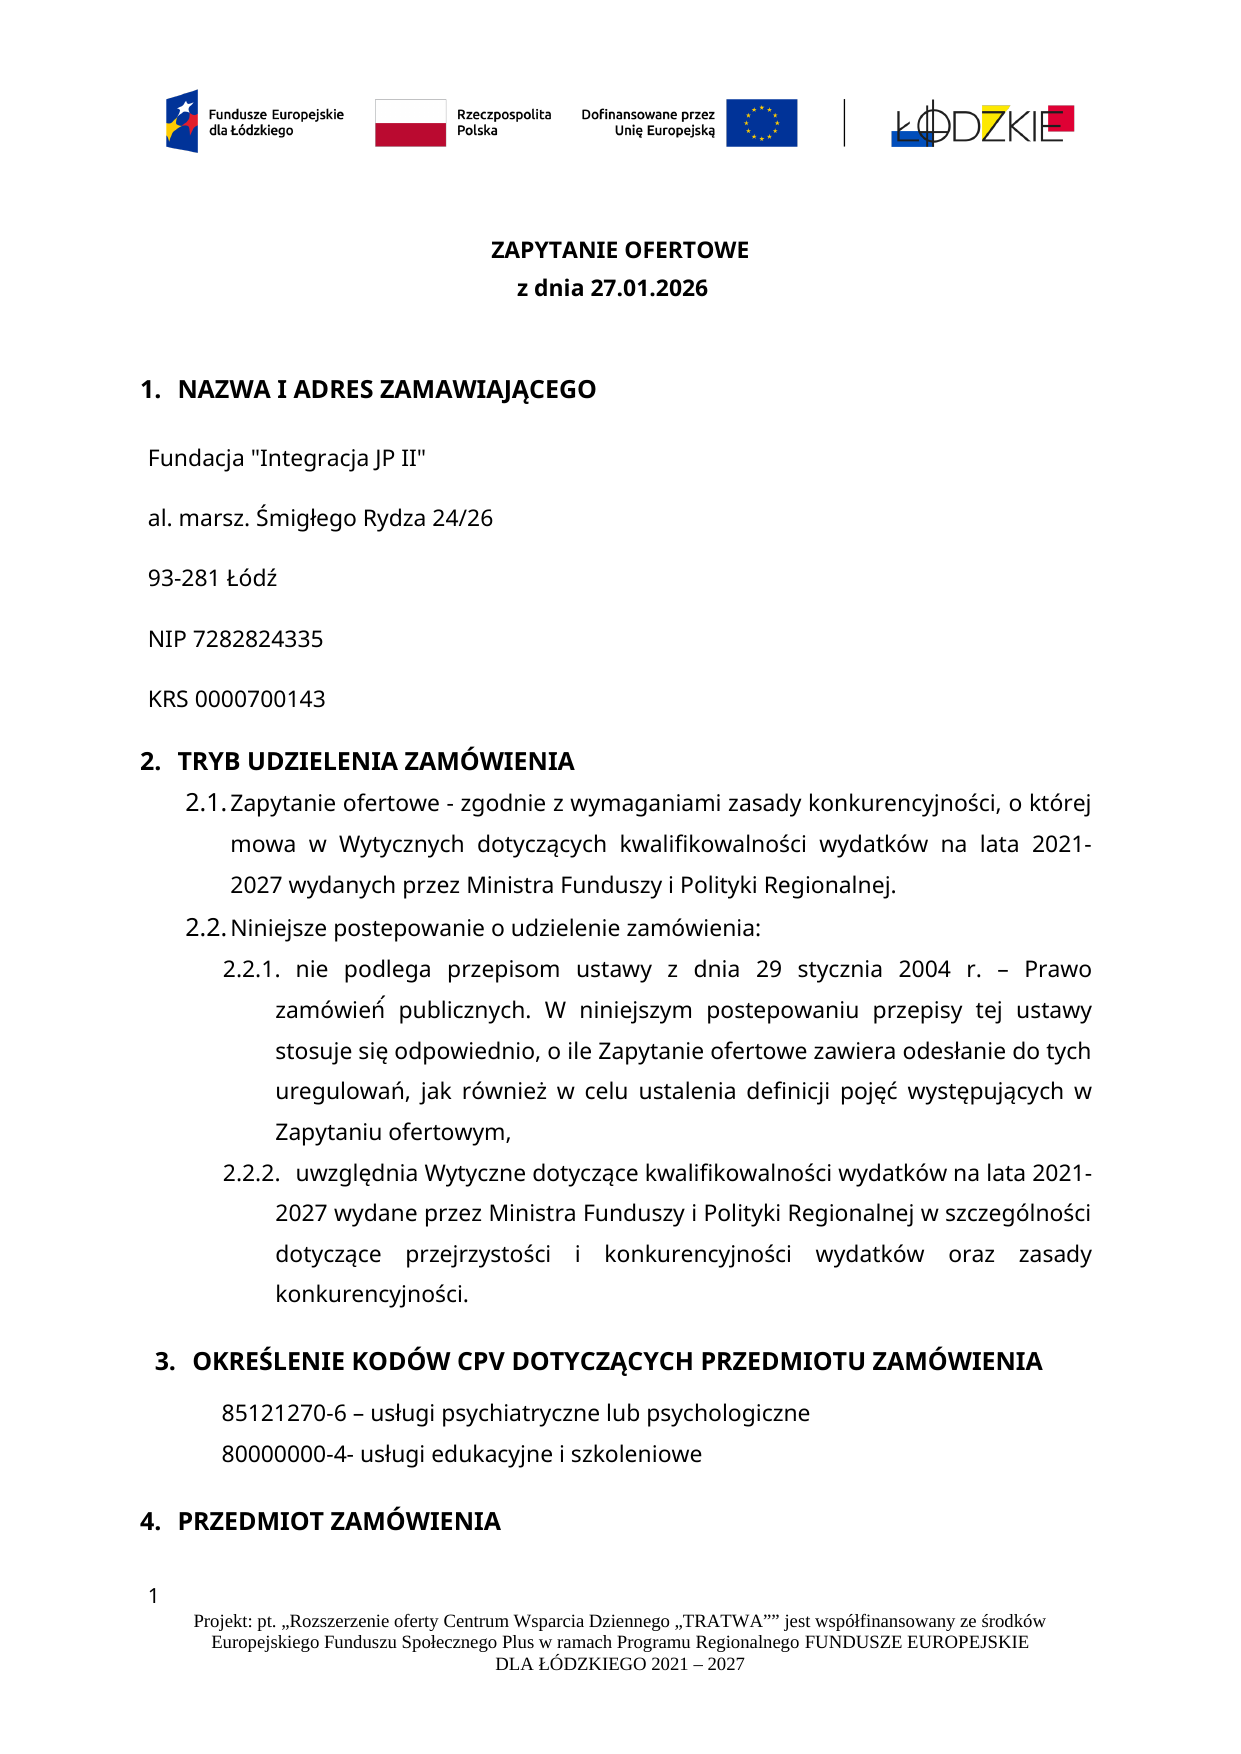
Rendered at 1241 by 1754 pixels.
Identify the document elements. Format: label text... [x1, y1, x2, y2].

text NIP 7282824335 [148, 623, 1093, 654]
text 85121270-6 – usługi psychiatryczne lub psychologiczne [221, 1397, 1093, 1429]
text Fundacja "Integracja JP II" [148, 442, 1093, 473]
list NAZWA I ADRES ZAMAWIAJĄCEGO [140, 372, 1093, 406]
text al. marsz. Śmigłego Rydza 24/26 [148, 502, 1093, 533]
text 93-281 Łódź [148, 562, 1093, 594]
text 80000000-4- usługi edukacyjne i szkoleniowe [221, 1438, 1093, 1469]
list uwzględnia Wytyczne dotyczące kwalifikowalności wydatków na lata 2021-2027 wydane przez Ministra Funduszy i Polityki Regionalnej w szczególności dotyczące przejrzystości i konkurencyjności wydatków oraz zasady konkurencyjności. [223, 1157, 1093, 1310]
text z dnia 27.01.2026 [148, 272, 1093, 303]
list nie podlega przepisom ustawy z dnia 29 stycznia 2004 r. – Prawo zamówień́ publicznych. W niniejszym postepowaniu przepisy tej ustawy stosuje się odpowiednio, o ile Zapytanie ofertowe zawiera odesłanie do tych uregulowań, jak również w celu ustalenia definicji pojęć występujących w Zapytaniu ofertowym, [223, 953, 1093, 1147]
list Niniejsze postepowanie o udzielenie zamówienia: [185, 909, 1093, 943]
list Zapytanie ofertowe - zgodnie z wymaganiami zasady konkurencyjności, o której mowa w Wytycznych dotyczących kwalifikowalności wydatków na lata 2021-2027 wydanych przez Ministra Funduszy i Polityki Regionalnej. [185, 784, 1093, 900]
picture [147, 73, 1093, 169]
list TRYB UDZIELENIA ZAMÓWIENIA [140, 744, 1093, 778]
list PRZEDMIOT ZAMÓWIENIA [140, 1504, 1093, 1538]
text KRS 0000700143 [148, 683, 1093, 714]
list OKREŚLENIE KODÓW CPV DOTYCZĄCYCH PRZEDMIOTU ZAMÓWIENIA [154, 1344, 1093, 1378]
text ZAPYTANIE OFERTOWE [148, 234, 1093, 265]
